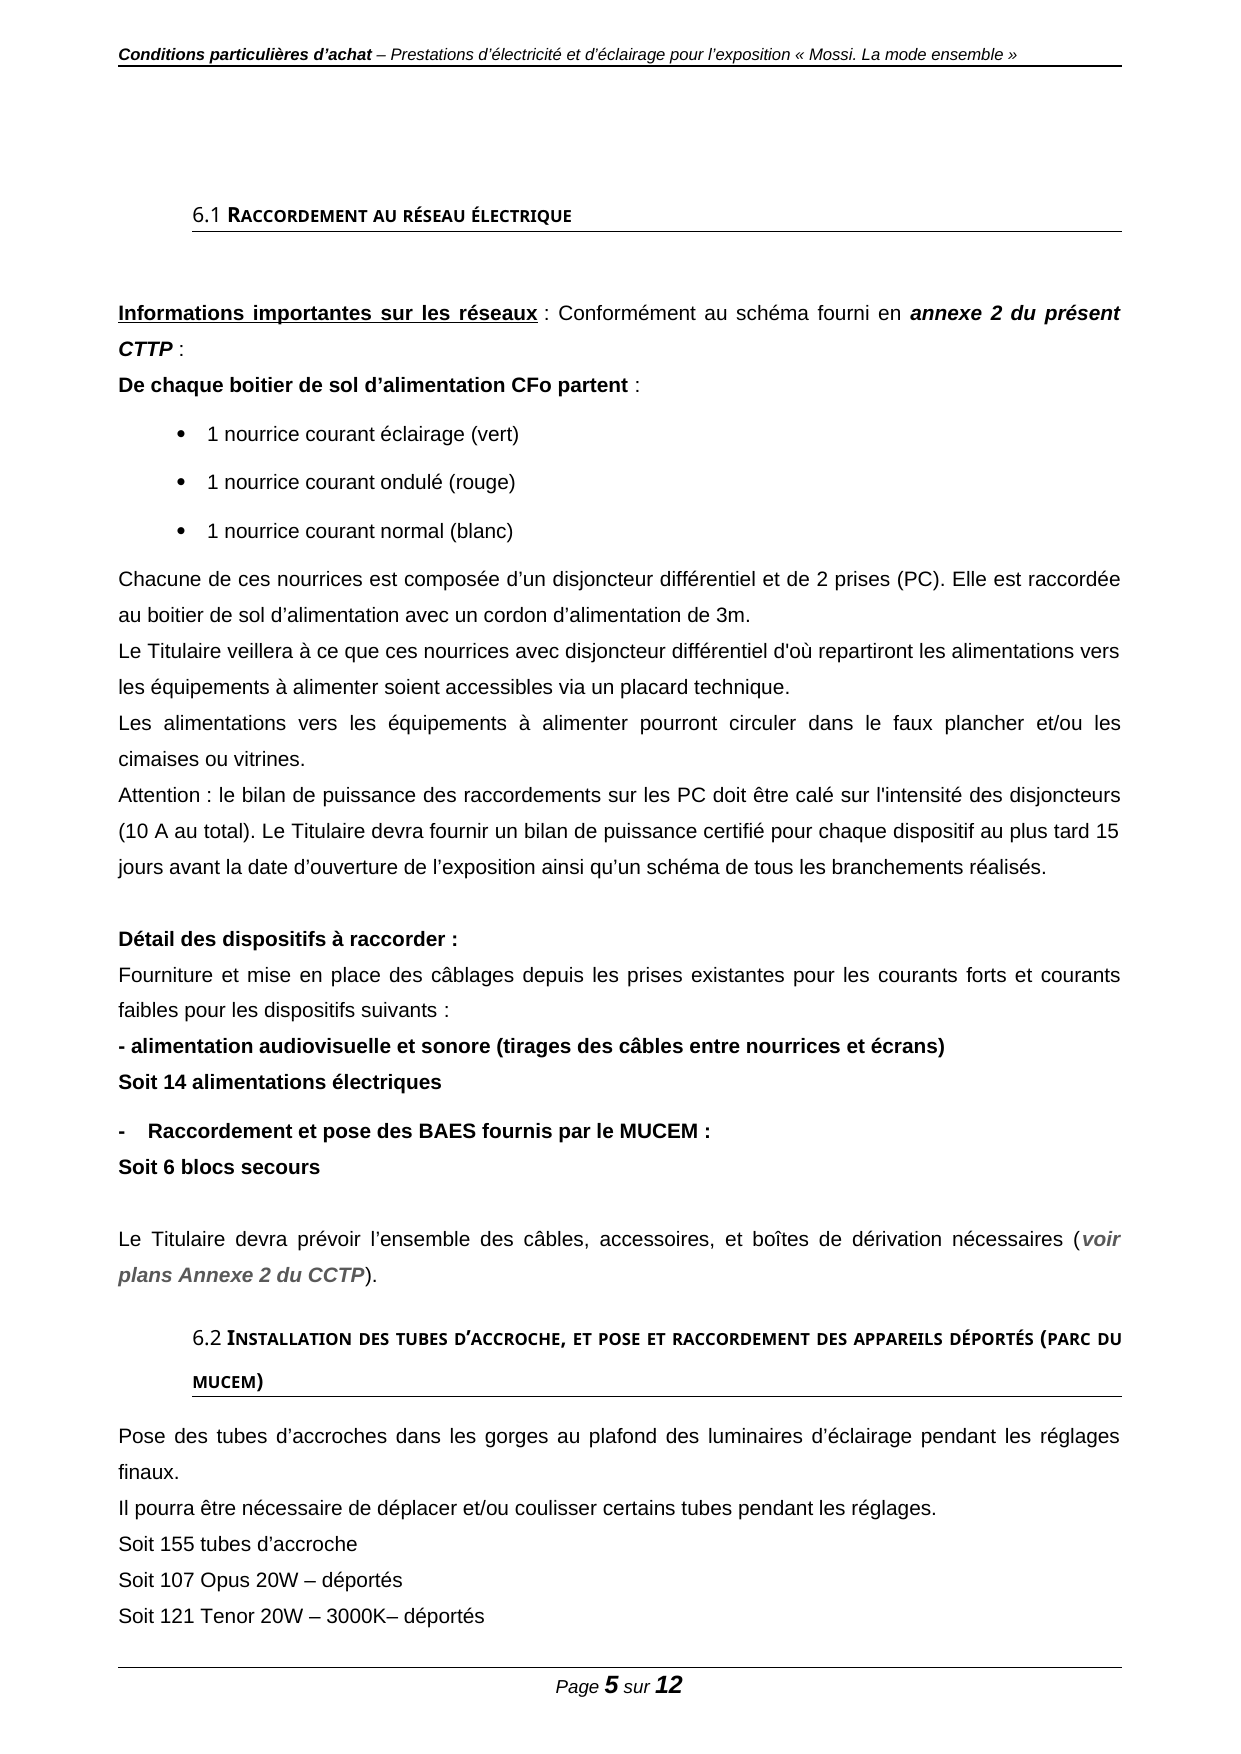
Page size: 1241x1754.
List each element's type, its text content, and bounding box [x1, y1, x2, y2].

text Soit 155 tubes d’accroche [118, 1532, 1122, 1556]
text Attention : le bilan de puissance des raccordements sur les PC doit être calé sur l'intensité des disjoncteurs (10 A au total). Le Titulaire devra fournir un bilan de puissance certifié pour chaque dispositif au plus tard 15 jours avant la date d’ouverture de l’exposition ainsi qu’un schéma de tous les branchements réalisés. [118, 783, 1122, 878]
list 1 nourrice courant normal (blanc) [177, 518, 1122, 543]
text Soit 121 Tenor 20W – 3000K– déportés [118, 1604, 1122, 1628]
text Soit 107 Opus 20W – déportés [118, 1568, 1122, 1592]
text Détail des dispositifs à raccorder : [118, 926, 1122, 950]
text Le Titulaire devra prévoir l’ensemble des câbles, accessoires, et boîtes de dérivation nécessaires (voir plans Annexe 2 du CCTP). [118, 1226, 1122, 1286]
text Soit 14 alimentations électriques [118, 1070, 1122, 1094]
text Les alimentations vers les équipements à alimenter pourront circuler dans le faux plancher et/ou les cimaises ou vitrines. [118, 711, 1122, 771]
text Fourniture et mise en place des câblages depuis les prises existantes pour les courants forts et courants faibles pour les dispositifs suivants : [118, 962, 1122, 1022]
subtitle Raccordement au réseau électrique [192, 200, 1122, 231]
list 1 nourrice courant ondulé (rouge) [177, 470, 1122, 494]
text Il pourra être nécessaire de déplacer et/ou coulisser certains tubes pendant les réglages. [118, 1496, 1122, 1520]
text Pose des tubes d’accroches dans les gorges au plafond des luminaires d’éclairage pendant les réglages finaux. [118, 1424, 1122, 1484]
list 1 nourrice courant éclairage (vert) [177, 421, 1122, 446]
list Raccordement et pose des BAES fournis par le MUCEM : [118, 1119, 1122, 1143]
text Informations importantes sur les réseaux : Conformément au schéma fourni en annexe 2 du présent CTTP : [118, 301, 1122, 361]
subtitle Installation des tubes d’accroche, et pose et raccordement des appareils déportés (parc du mucem) [192, 1323, 1122, 1396]
text Soit 6 blocs secours [118, 1154, 1122, 1178]
text De chaque boitier de sol d’alimentation CFo partent : [118, 373, 1122, 397]
text Chacune de ces nourrices est composée d’un disjoncteur différentiel et de 2 prises (PC). Elle est raccordée au boitier de sol d’alimentation avec un cordon d’alimentation de 3m. [118, 567, 1122, 627]
text Le Titulaire veillera à ce que ces nourrices avec disjoncteur différentiel d'où repartiront les alimentations vers les équipements à alimenter soient accessibles via un placard technique. [118, 639, 1122, 699]
text - alimentation audiovisuelle et sonore (tirages des câbles entre nourrices et écrans) [118, 1034, 1122, 1058]
